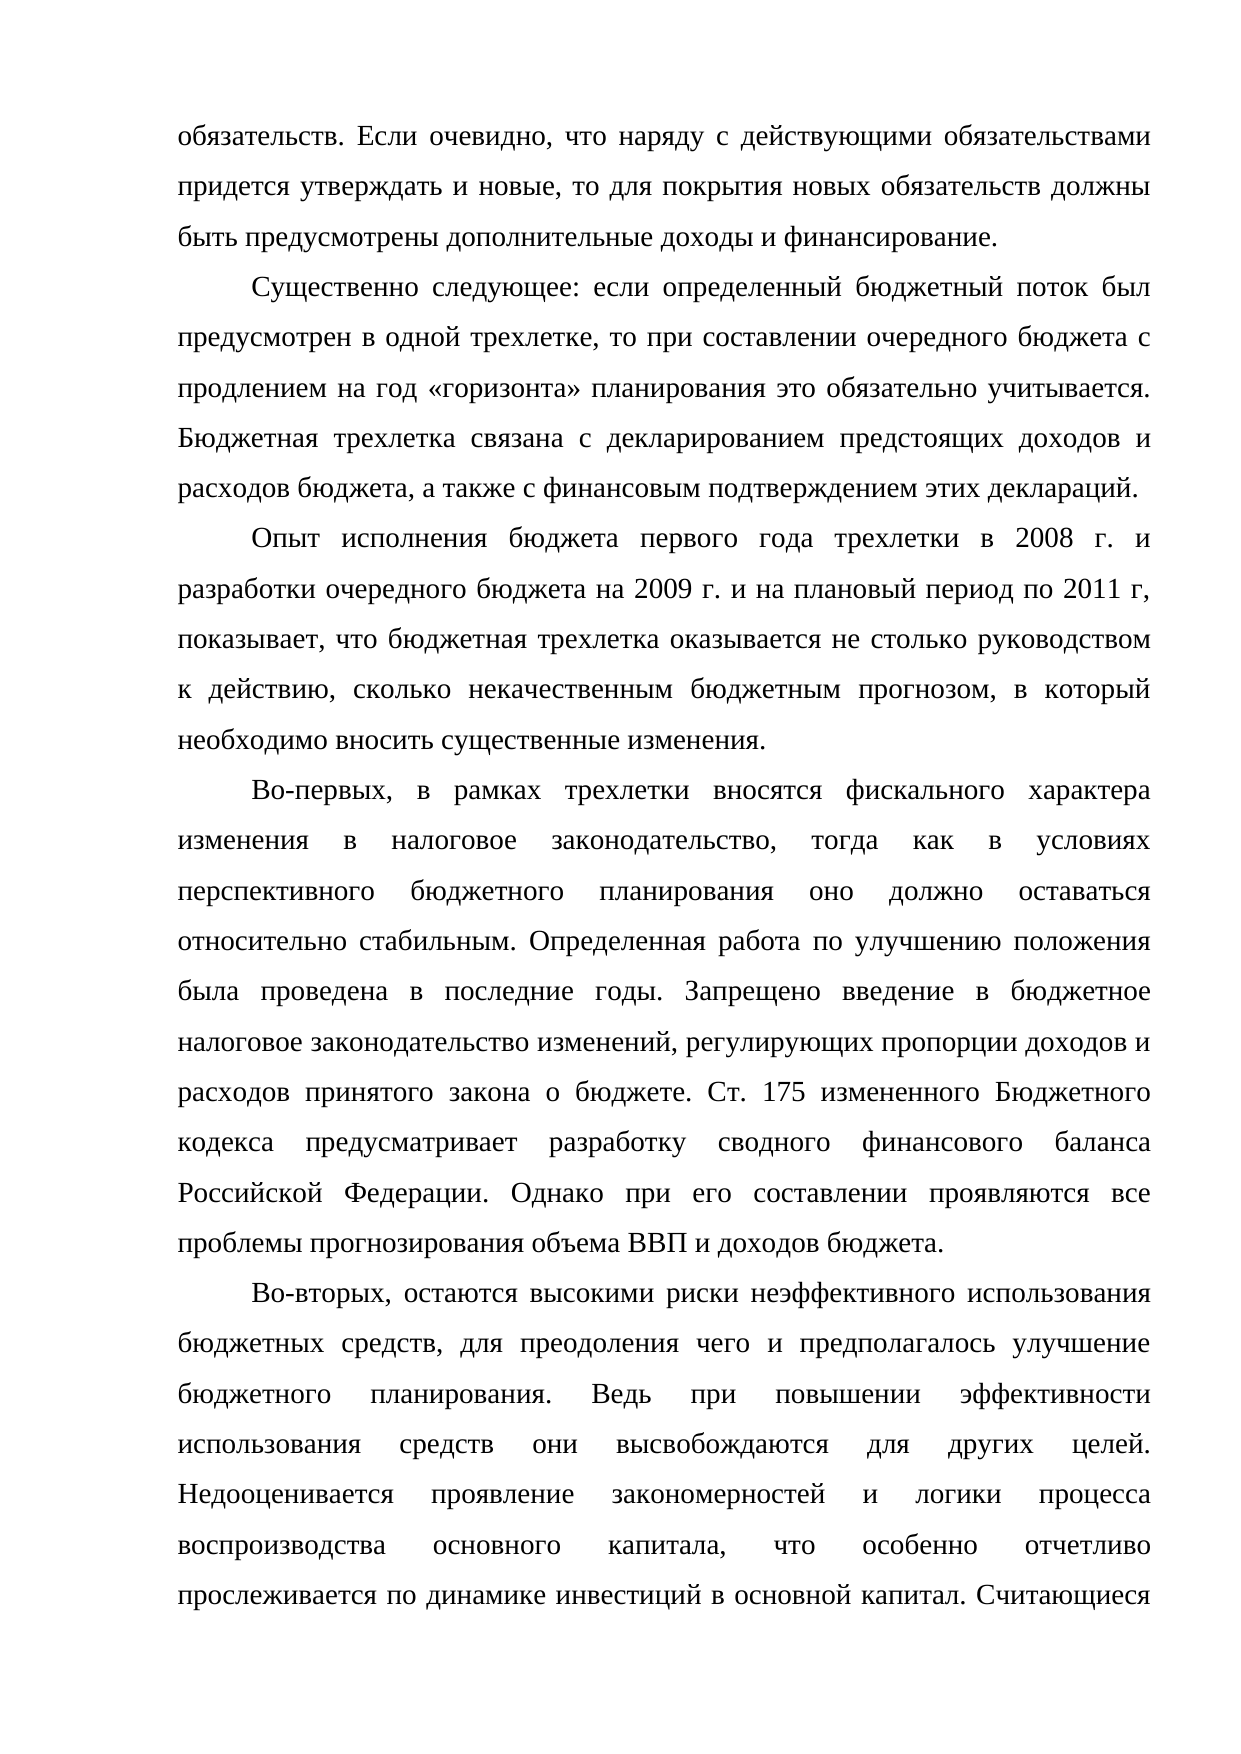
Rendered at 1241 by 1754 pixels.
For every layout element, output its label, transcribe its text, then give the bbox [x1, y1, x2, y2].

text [177, 118, 1152, 252]
text Во-первых, в рамках трехлетки вносятся фискального характера изменения в налоговое законодательство, тогда как в условиях перспективного бюджетного планирования оно должно оставаться относительно стабильным. Определенная работа по улучшению положения была проведена в последние годы. Запрещено введение в бюджетное налоговое законодательство изменений, регулирующих пропорции доходов и расходов принятого закона о бюджете. Ст. 175 измененного Бюджетного кодекса предусматривает разработку сводного финансового баланса Российской Федерации. Однако при его составлении проявляются все проблемы прогнозирования объема ВВП и доходов бюджета. [177, 772, 1152, 1258]
text Опыт исполнения бюджета первого года трехлетки в . и разработки очередного бюджета на . и на плановый период по , показывает, что бюджетная трехлетка оказывается не столько руководством к действию, сколько некачественным бюджетным прогнозом, в который необходимо вносить существенные изменения. [177, 521, 1152, 755]
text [177, 1275, 1152, 1611]
text Существенно следующее: если определенный бюджетный поток был предусмотрен в одной трехлетке, то при составлении очередного бюджета с продлением на год «горизонта» планирования это обязательно учитывается. Бюджетная трехлетка связана с декларированием предстоящих доходов и расходов бюджета, а также с финансовым подтверждением этих деклараций. [177, 269, 1152, 504]
